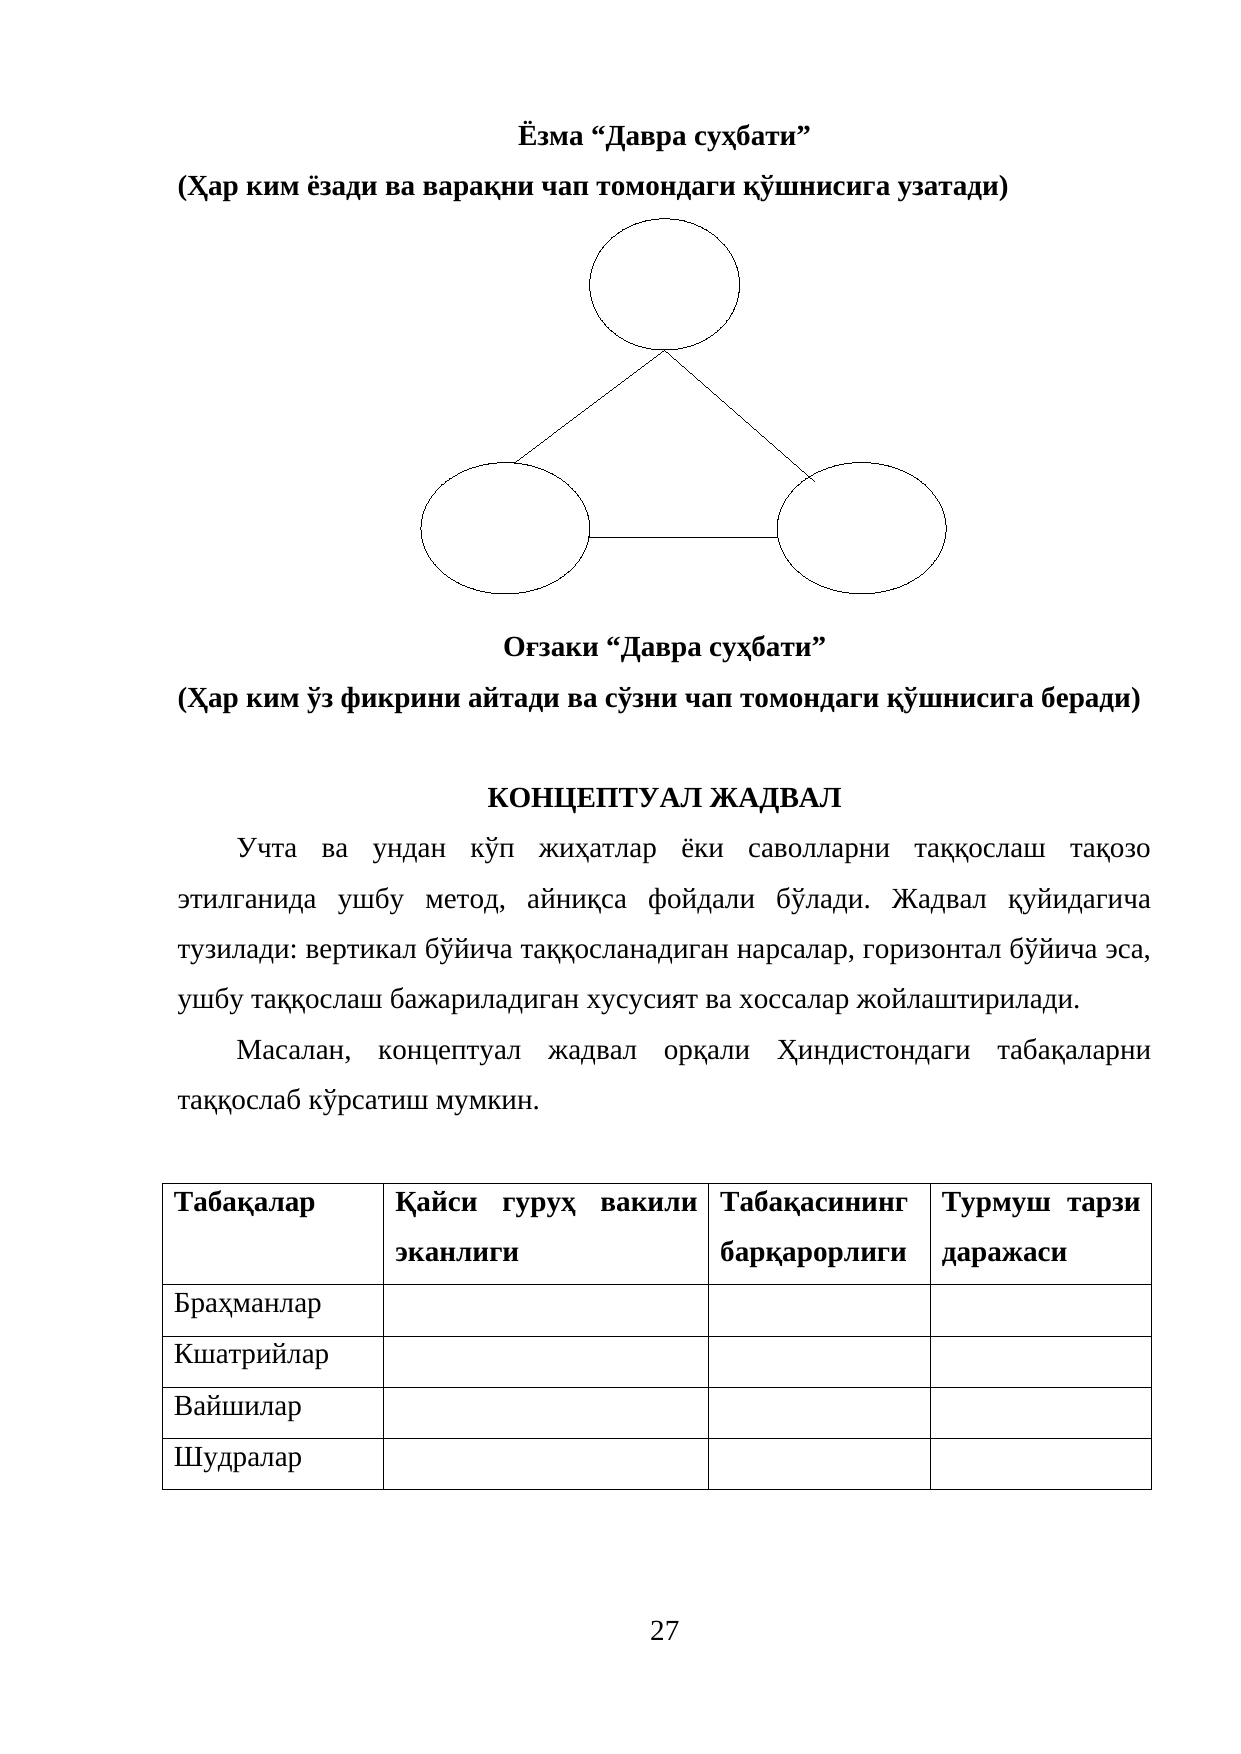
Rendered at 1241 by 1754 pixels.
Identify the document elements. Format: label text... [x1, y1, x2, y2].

text Масалан, концептуал жадвал орқали Ҳиндистондаги табақаларни таққослаб кўрсатиш мумкин. [177, 1032, 1152, 1116]
table_cell Кшатрийлар [163, 1337, 383, 1387]
table_cell Браҳманлар [163, 1285, 383, 1336]
table_cell [384, 1388, 708, 1438]
text Оғзаки “Давра суҳбати” [177, 629, 1152, 663]
table_cell [384, 1337, 708, 1387]
table_cell [709, 1337, 930, 1387]
table_cell [931, 1337, 1151, 1387]
text (Ҳар ким ёзади ва варақни чап томондаги қўшнисига узатади) [177, 168, 1152, 202]
table_cell [384, 1439, 708, 1489]
table_header Қайси гуруҳ вакили эканлиги [384, 1184, 708, 1284]
table_cell [931, 1388, 1151, 1438]
text Ёзма “Давра суҳбати” [177, 118, 1152, 152]
table_cell [931, 1439, 1151, 1489]
text Учта ва ундан кўп жиҳатлар ёки саволларни таққослаш тақозо этилганида ушбу метод, айниқса фойдали бўлади. Жадвал қуйидагича тузилади: вертикал бўйича таққосланадиган нарсалар, горизонтал бўйича эса, ушбу таққослаш бажариладиган хусусият ва хоссалар жойлаштирилади. [177, 831, 1152, 1015]
table_cell [931, 1285, 1151, 1336]
table_cell Вайшилар [163, 1388, 383, 1438]
table_cell [709, 1285, 930, 1336]
table_cell [709, 1388, 930, 1438]
table_cell [709, 1439, 930, 1489]
table_header Табақалар [163, 1184, 383, 1284]
text КОНЦЕПТУАЛ ЖАДВАЛ [177, 780, 1152, 814]
table_header Табақасининг барқарорлиги [709, 1184, 930, 1284]
table_header Турмуш тарзи даражаси [931, 1184, 1151, 1284]
text (Ҳар ким ўз фикрини айтади ва сўзни чап томондаги қўшнисига беради) [177, 680, 1152, 713]
table_cell Шудралар [163, 1439, 383, 1489]
table_cell [384, 1285, 708, 1336]
